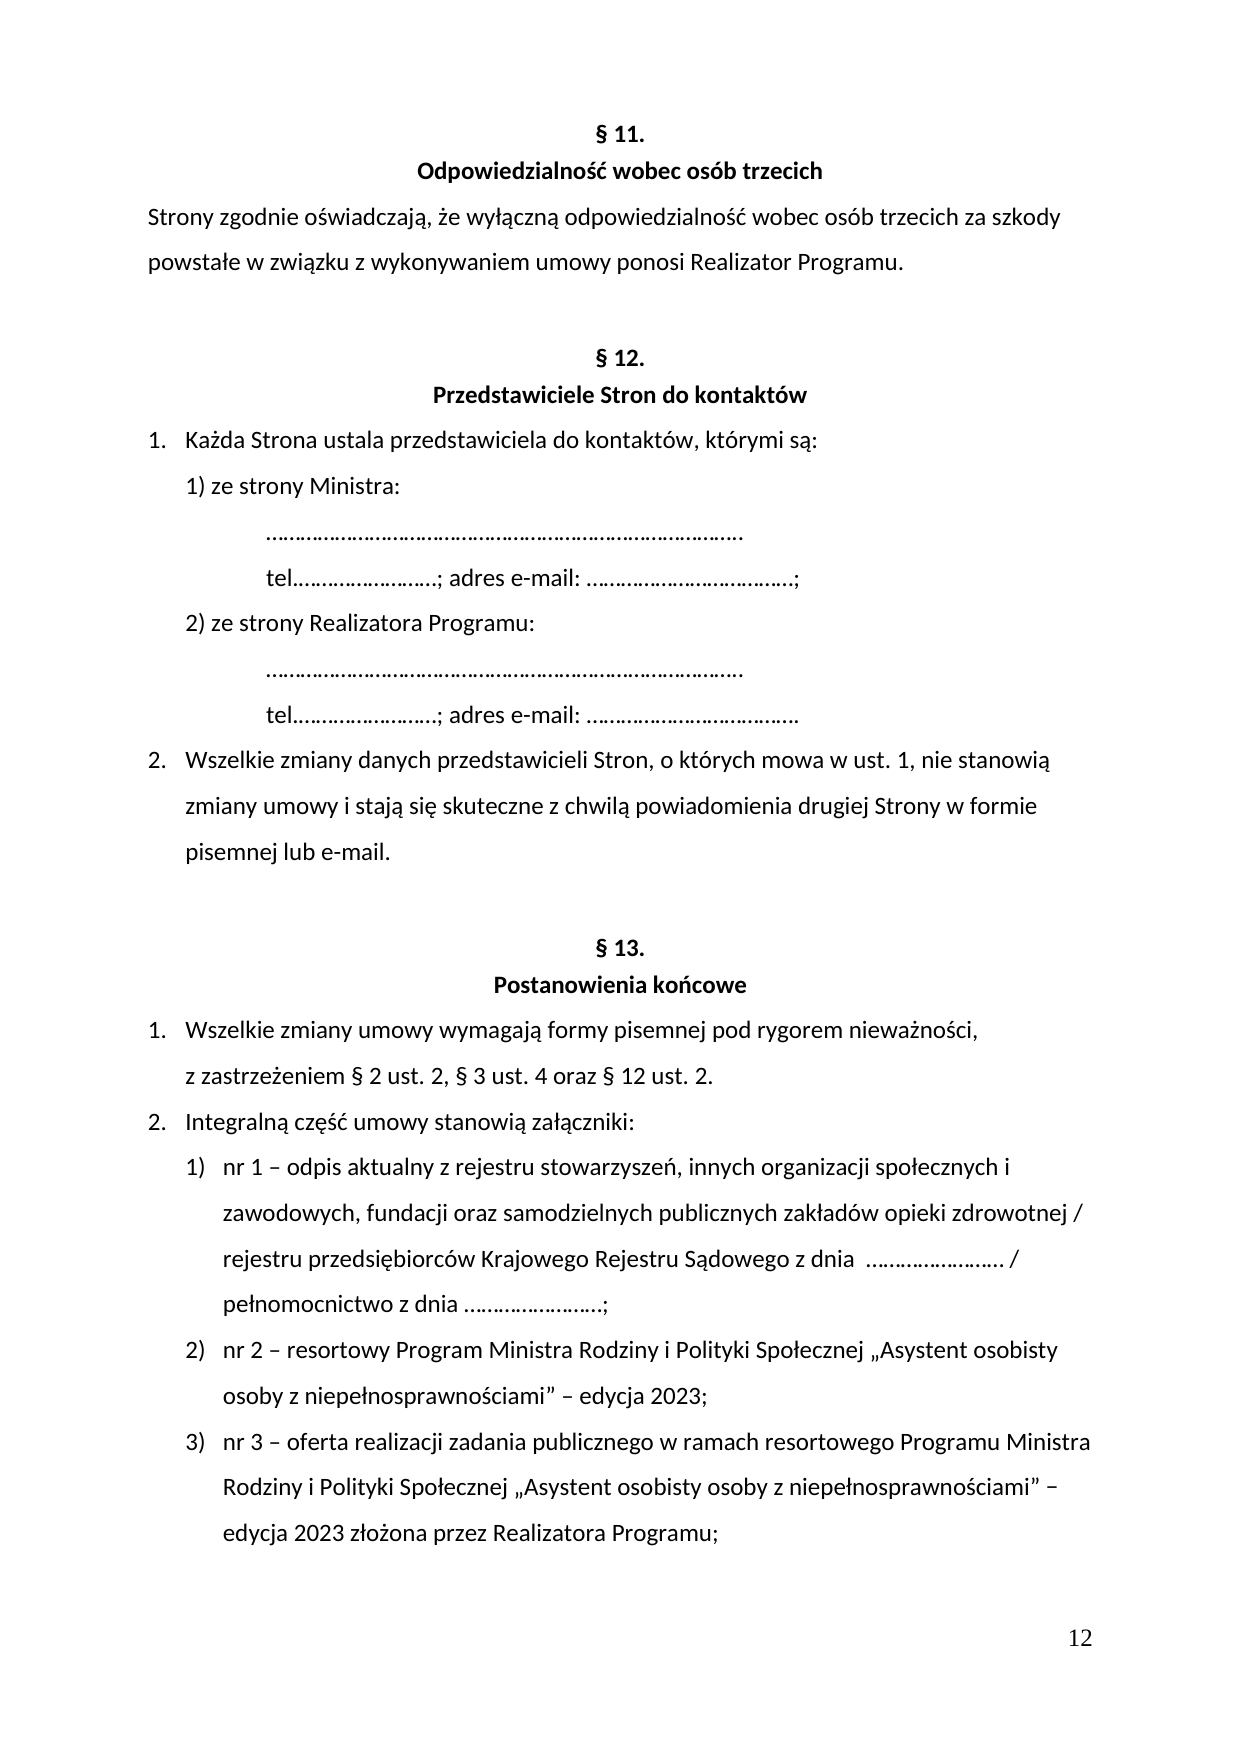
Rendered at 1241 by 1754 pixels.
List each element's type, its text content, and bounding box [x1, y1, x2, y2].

list Wszelkie zmiany danych przedstawicieli Stron, o których mowa w ust. 1, nie stanowią zmiany umowy i stają się skuteczne z chwilą powiadomienia drugiej Strony w formie pisemnej lub e-mail. [148, 744, 1092, 867]
subtitle § 13. [148, 932, 1092, 962]
list nr 3 – oferta realizacji zadania publicznego w ramach resortowego Programu Ministra Rodziny i Polityki Społecznej „Asystent osobisty osoby z niepełnosprawnościami” − edycja 2023 złożona przez Realizatora Programu; [185, 1426, 1092, 1548]
text 1) ze strony Ministra: [185, 470, 1092, 501]
list Wszelkie zmiany umowy wymagają formy pisemnej pod rygorem nieważności, z zastrzeżeniem § 2 ust. 2, § 3 ust. 4 oraz § 12 ust. 2. [148, 1014, 1092, 1090]
text tel.……………………; adres e-mail: ………………………………. [266, 699, 1092, 729]
subtitle § 12. [148, 342, 1092, 372]
text 2) ze strony Realizatora Programu: [185, 607, 1092, 638]
subtitle Odpowiedzialność wobec osób trzecich [148, 155, 1092, 186]
list nr 1 – odpis aktualny z rejestru stowarzyszeń, innych organizacji społecznych i zawodowych, fundacji oraz samodzielnych publicznych zakładów opieki zdrowotnej / rejestru przedsiębiorców Krajowego Rejestru Sądowego z dnia …………………… / pełnomocnictwo z dnia ……………………; [185, 1151, 1092, 1319]
list Integralną część umowy stanowią załączniki: [148, 1106, 1092, 1136]
text ……………………………………………………………………….. [266, 516, 1092, 546]
text tel.……………………; adres e-mail: ………………………………; [266, 562, 1092, 592]
subtitle Postanowienia końcowe [148, 969, 1092, 999]
text Strony zgodnie oświadczają, że wyłączną odpowiedzialność wobec osób trzecich za szkody powstałe w związku z wykonywaniem umowy ponosi Realizator Programu. [148, 201, 1092, 277]
subtitle § 11. [148, 118, 1092, 149]
list Każda Strona ustala przedstawiciela do kontaktów, którymi są: [148, 424, 1092, 455]
list nr 2 – resortowy Program Ministra Rodziny i Polityki Społecznej „Asystent osobisty osoby z niepełnosprawnościami” – edycja 2023; [185, 1334, 1092, 1411]
text ……………………………………………………………………….. [266, 653, 1092, 684]
subtitle Przedstawiciele Stron do kontaktów [148, 379, 1092, 409]
